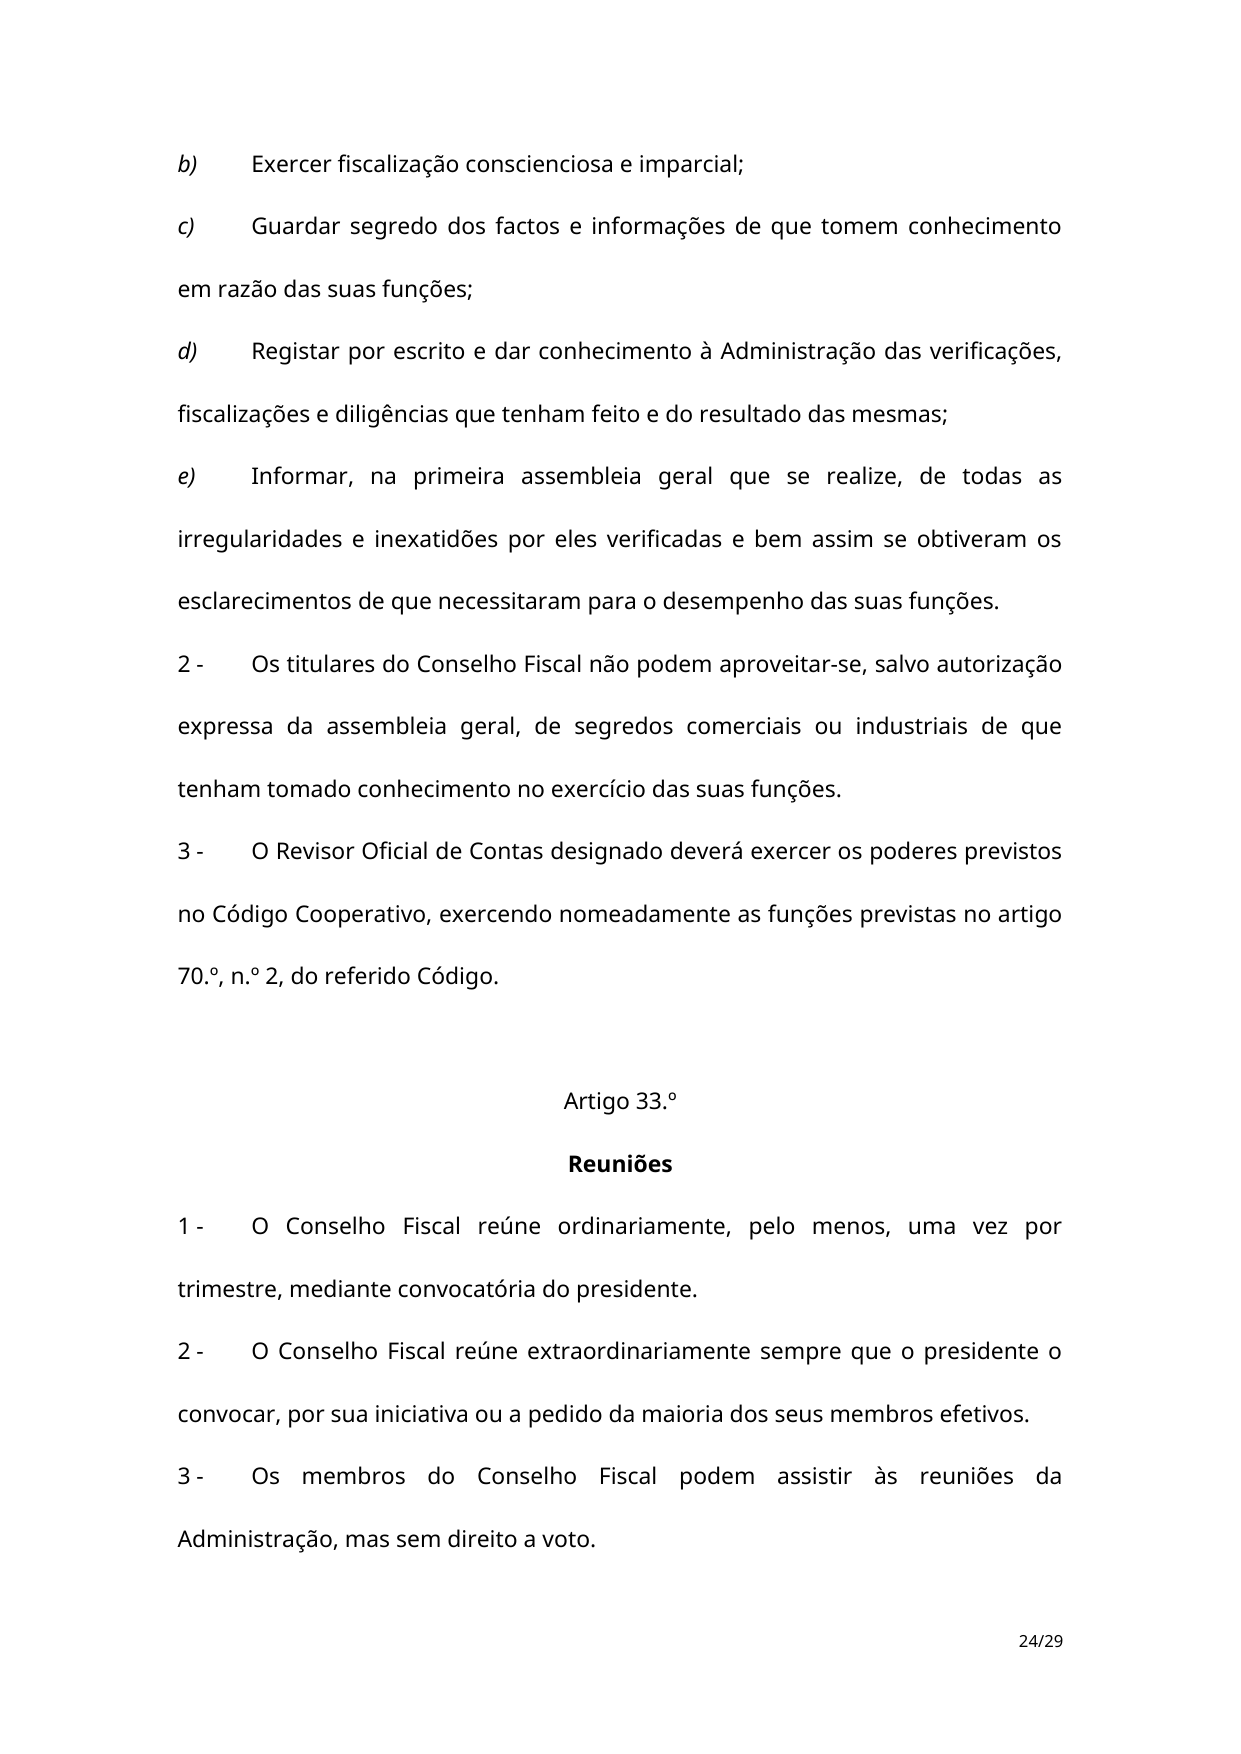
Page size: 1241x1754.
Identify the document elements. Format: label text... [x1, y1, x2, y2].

list Os membros do Conselho Fiscal podem assistir às reuniões da Administração, mas sem direito a voto. [177, 1460, 1063, 1554]
list Registar por escrito e dar conhecimento à Administração das verificações, fiscalizações e diligências que tenham feito e do resultado das mesmas; [177, 335, 1063, 429]
list Informar, na primeira assembleia geral que se realize, de todas as irregularidades e inexatidões por eles verificadas e bem assim se obtiveram os esclarecimentos de que necessitaram para o desempenho das suas funções. [177, 460, 1063, 616]
list Os titulares do Conselho Fiscal não podem aproveitar-se, salvo autorização expressa da assembleia geral, de segredos comerciais ou industriais de que tenham tomado conhecimento no exercício das suas funções. [177, 648, 1063, 804]
list O Conselho Fiscal reúne ordinariamente, pelo menos, uma vez por trimestre, mediante convocatória do presidente. [177, 1210, 1063, 1304]
list Reuniões [177, 1148, 1063, 1179]
list O Conselho Fiscal reúne extraordinariamente sempre que o presidente o convocar, por sua iniciativa ou a pedido da maioria dos seus membros efetivos. [177, 1335, 1063, 1429]
list Exercer fiscalização conscienciosa e imparcial; [177, 148, 1063, 179]
list Artigo 33.º [177, 1085, 1063, 1116]
list Guardar segredo dos factos e informações de que tomem conhecimento em razão das suas funções; [177, 210, 1063, 304]
list O Revisor Oficial de Contas designado deverá exercer os poderes previstos no Código Cooperativo, exercendo nomeadamente as funções previstas no artigo 70.º, n.º 2, do referido Código. [177, 835, 1063, 991]
